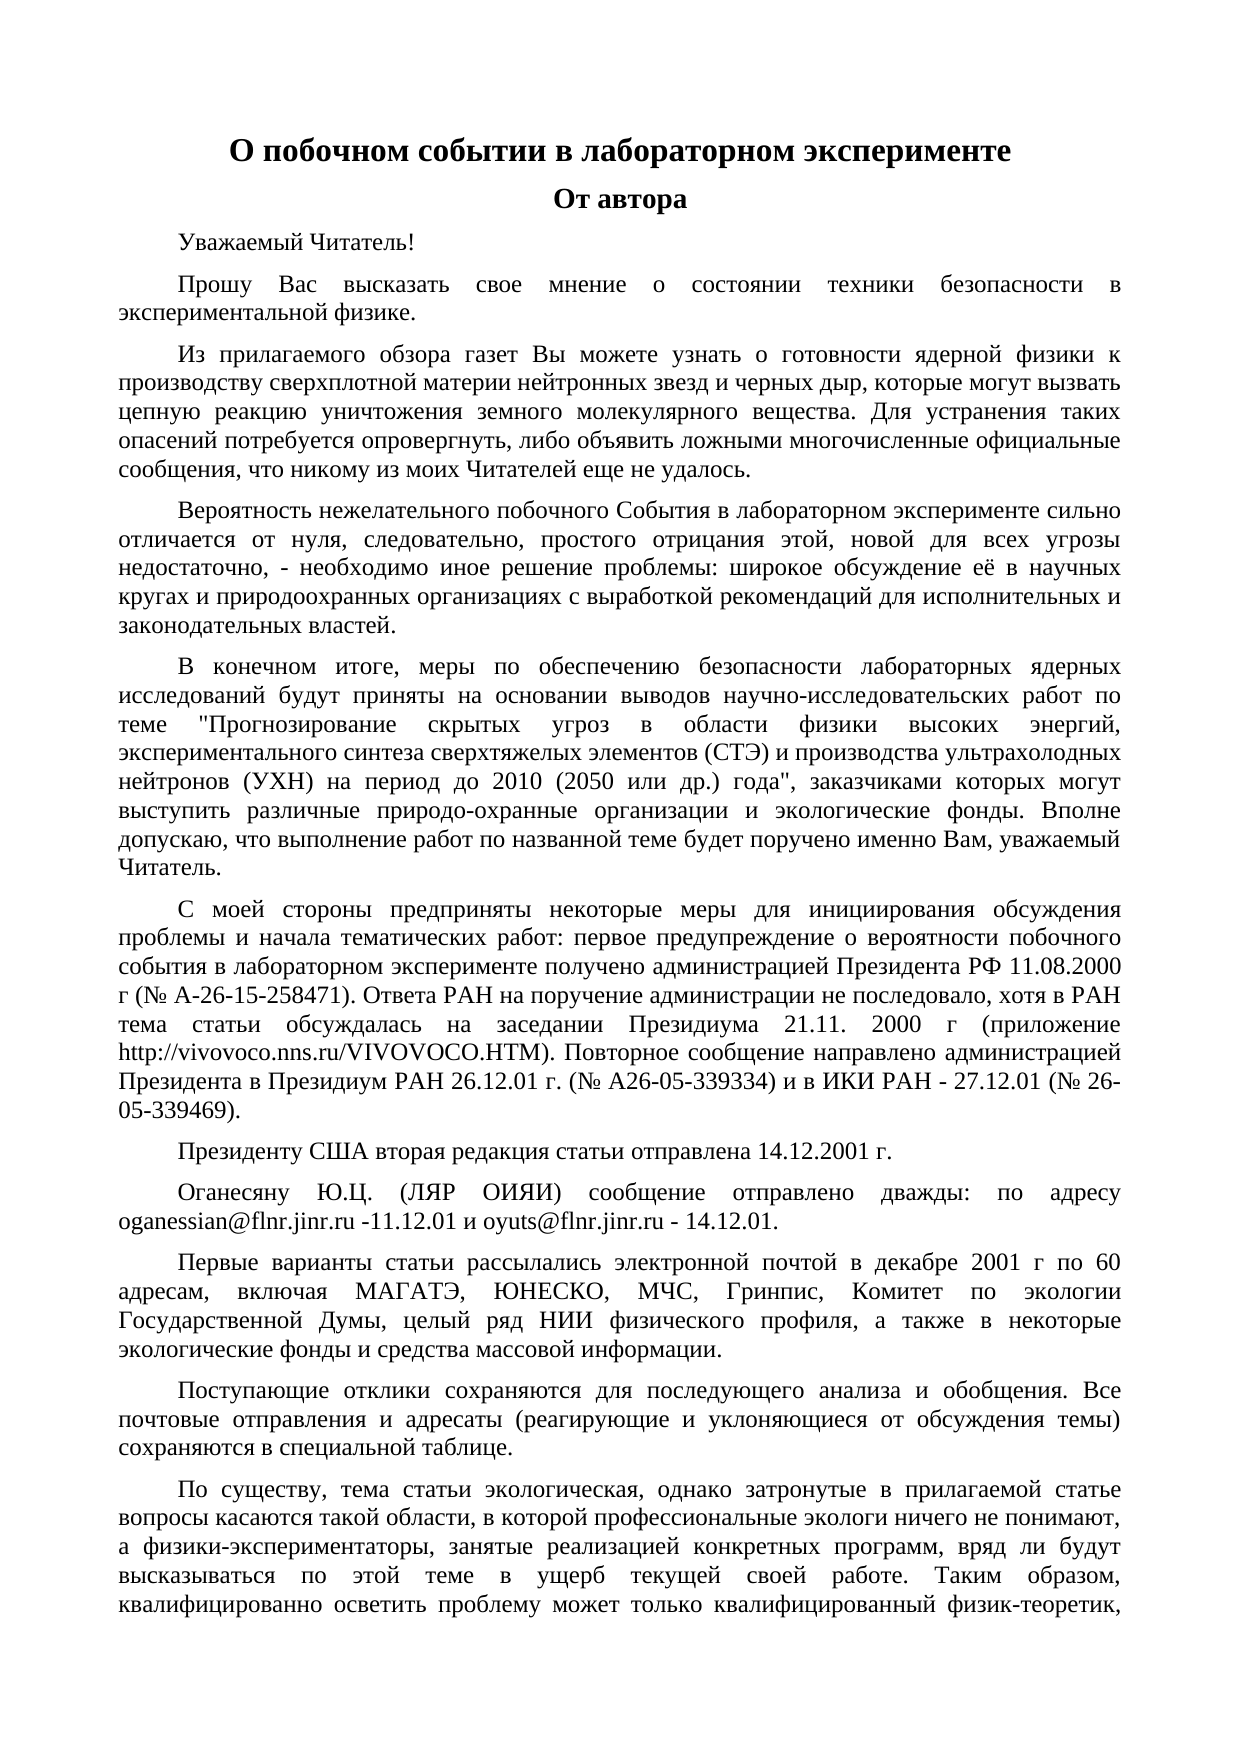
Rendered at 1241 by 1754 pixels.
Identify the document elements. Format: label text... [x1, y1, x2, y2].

text Поступающие отклики сохраняются для последующего анализа и обобщения. Все почтовые отправления и адресаты (реагирующие и уклоняющиеся от обсуждения темы) сохраняются в специальной таблице. [118, 1375, 1122, 1461]
text Из прилагаемого обзора газет Вы можете узнать о готовности ядерной физики к производству сверхплотной материи нейтронных звезд и черных дыр, которые могут вызвать цепную реакцию уничтожения земного молекулярного вещества. Для устранения таких опасений потребуется опровергнуть, либо объявить ложными многочисленные официальные сообщения, что никому из моих Читателей еще не удалось. [118, 339, 1122, 482]
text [118, 1474, 1122, 1617]
text С моей стороны предприняты некоторые меры для инициирования обсуждения проблемы и начала тематических работ: первое предупреждение о вероятности побочного события в лабораторном эксперименте получено администрацией Президента РФ 11.08.2000 г (№ А-26-15-258471). Ответа РАН на поручение администрации не последовало, хотя в РАН тема статьи обсуждалась на заседании Президиума 21.11. 2000 г (приложение http://vivovoco.nns.ru/VIVOVOCO.HTM). Повторное сообщение направлено администрацией Президента в Президиум РАН 26.12.01 г. (№ А26-05-339334) и в ИКИ РАН - 27.12.01 (№ 26-05-339469). [118, 894, 1122, 1124]
text О побочном событии в лабораторном эксперименте [118, 131, 1122, 169]
text Первые варианты статьи рассылались электронной почтой в декабре 2001 г по 60 адресам, включая МАГАТЭ, ЮНЕСКО, МЧС, Гринпис, Комитет по экологии Государственной Думы, целый ряд НИИ физического профиля, а также в некоторые экологические фонды и средства массовой информации. [118, 1247, 1122, 1362]
text Вероятность нежелательного побочного События в лабораторном эксперименте сильно отличается от нуля, следовательно, простого отрицания этой, новой для всех угрозы недостаточно, - необходимо иное решение проблемы: широкое обсуждение её в научных кругах и природоохранных организациях с выработкой рекомендаций для исполнительных и законодательных властей. [118, 495, 1122, 639]
text От автора [118, 181, 1122, 215]
text В конечном итоге, меры по обеспечению безопасности лабораторных ядерных исследований будут приняты на основании выводов научно-исследовательских работ по теме "Прогнозирование скрытых угроз в области физики высоких энергий, экспериментального синтеза сверхтяжелых элементов (СТЭ) и производства ультрахолодных нейтронов (УХН) на период до 2010 (2050 или др.) года", заказчиками которых могут выступить различные природо-охранные организации и экологические фонды. Вполне допускаю, что выполнение работ по названной теме будет поручено именно Вам, уважаемый Читатель. [118, 651, 1122, 881]
text Прошу Вас высказать свое мнение о состоянии техники безопасности в экспериментальной физике. [118, 269, 1122, 326]
text Оганесяну Ю.Ц. (ЛЯР ОИЯИ) сообщение отправлено дважды: по адресу oganessian@flnr.jinr.ru -11.12.01 и oyuts@flnr.jinr.ru - 14.12.01. [118, 1177, 1122, 1235]
text Президенту США вторая редакция статьи отправлена 14.12.2001 г. [118, 1136, 1122, 1165]
text Уважаемый Читатель! [118, 227, 1122, 256]
